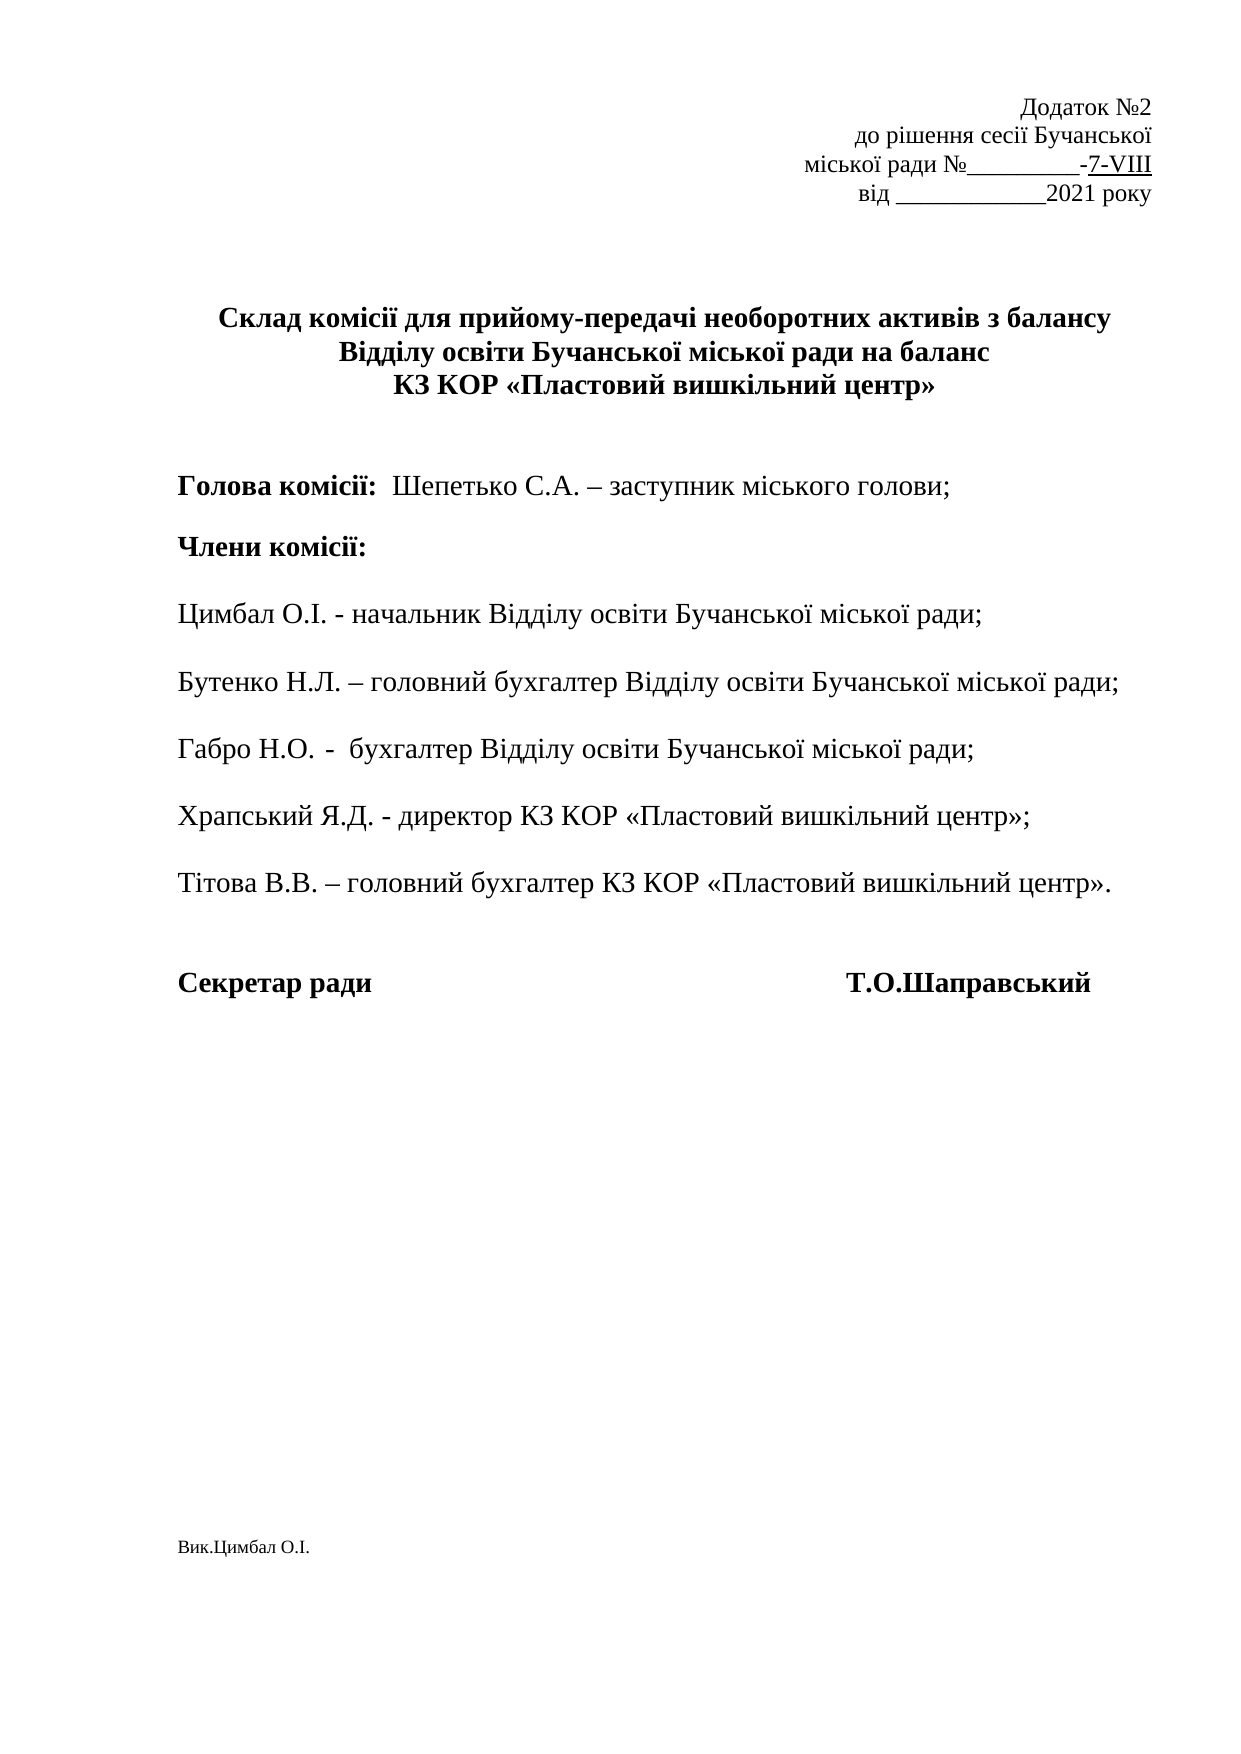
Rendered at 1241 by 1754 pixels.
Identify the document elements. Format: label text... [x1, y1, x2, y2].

list Бутенко Н.Л. – головний бухгалтер Відділу освіти Бучанської міської ради; [177, 664, 1152, 697]
list Цимбал О.І. - начальник Відділу освіти Бучанської міської ради; [177, 597, 1152, 630]
list Члени комісії: [177, 529, 1152, 563]
text міської ради №_________-7-VІII [177, 149, 1152, 178]
text до рішення сесії Бучанської [177, 121, 1152, 149]
text Тітова В.В. – головний бухгалтер КЗ КОР «Пластовий вишкільний центр». [177, 865, 1152, 898]
text від ____________2021 року [177, 178, 1152, 207]
text Склад комісії для прийому-передачі необоротних активів з балансу Відділу освіти Бучанської міської ради на баланс [177, 300, 1152, 367]
text КЗ КОР «Пластовий вишкільний центр» [177, 367, 1152, 401]
list Додаток №2 [252, 92, 1152, 121]
text Храпський Я.Д. - директор КЗ КОР «Пластовий вишкільний центр»; [177, 798, 1152, 831]
list Габро Н.О. - бухгалтер Відділу освіти Бучанської міської ради; [177, 731, 1152, 764]
list Голова комісії: Шепетько С.А. – заступник міського голови; [177, 468, 1152, 502]
text Вик.Цимбал О.І. [177, 1536, 1152, 1557]
text Секретар ради Т.О.Шаправський [177, 966, 1152, 999]
